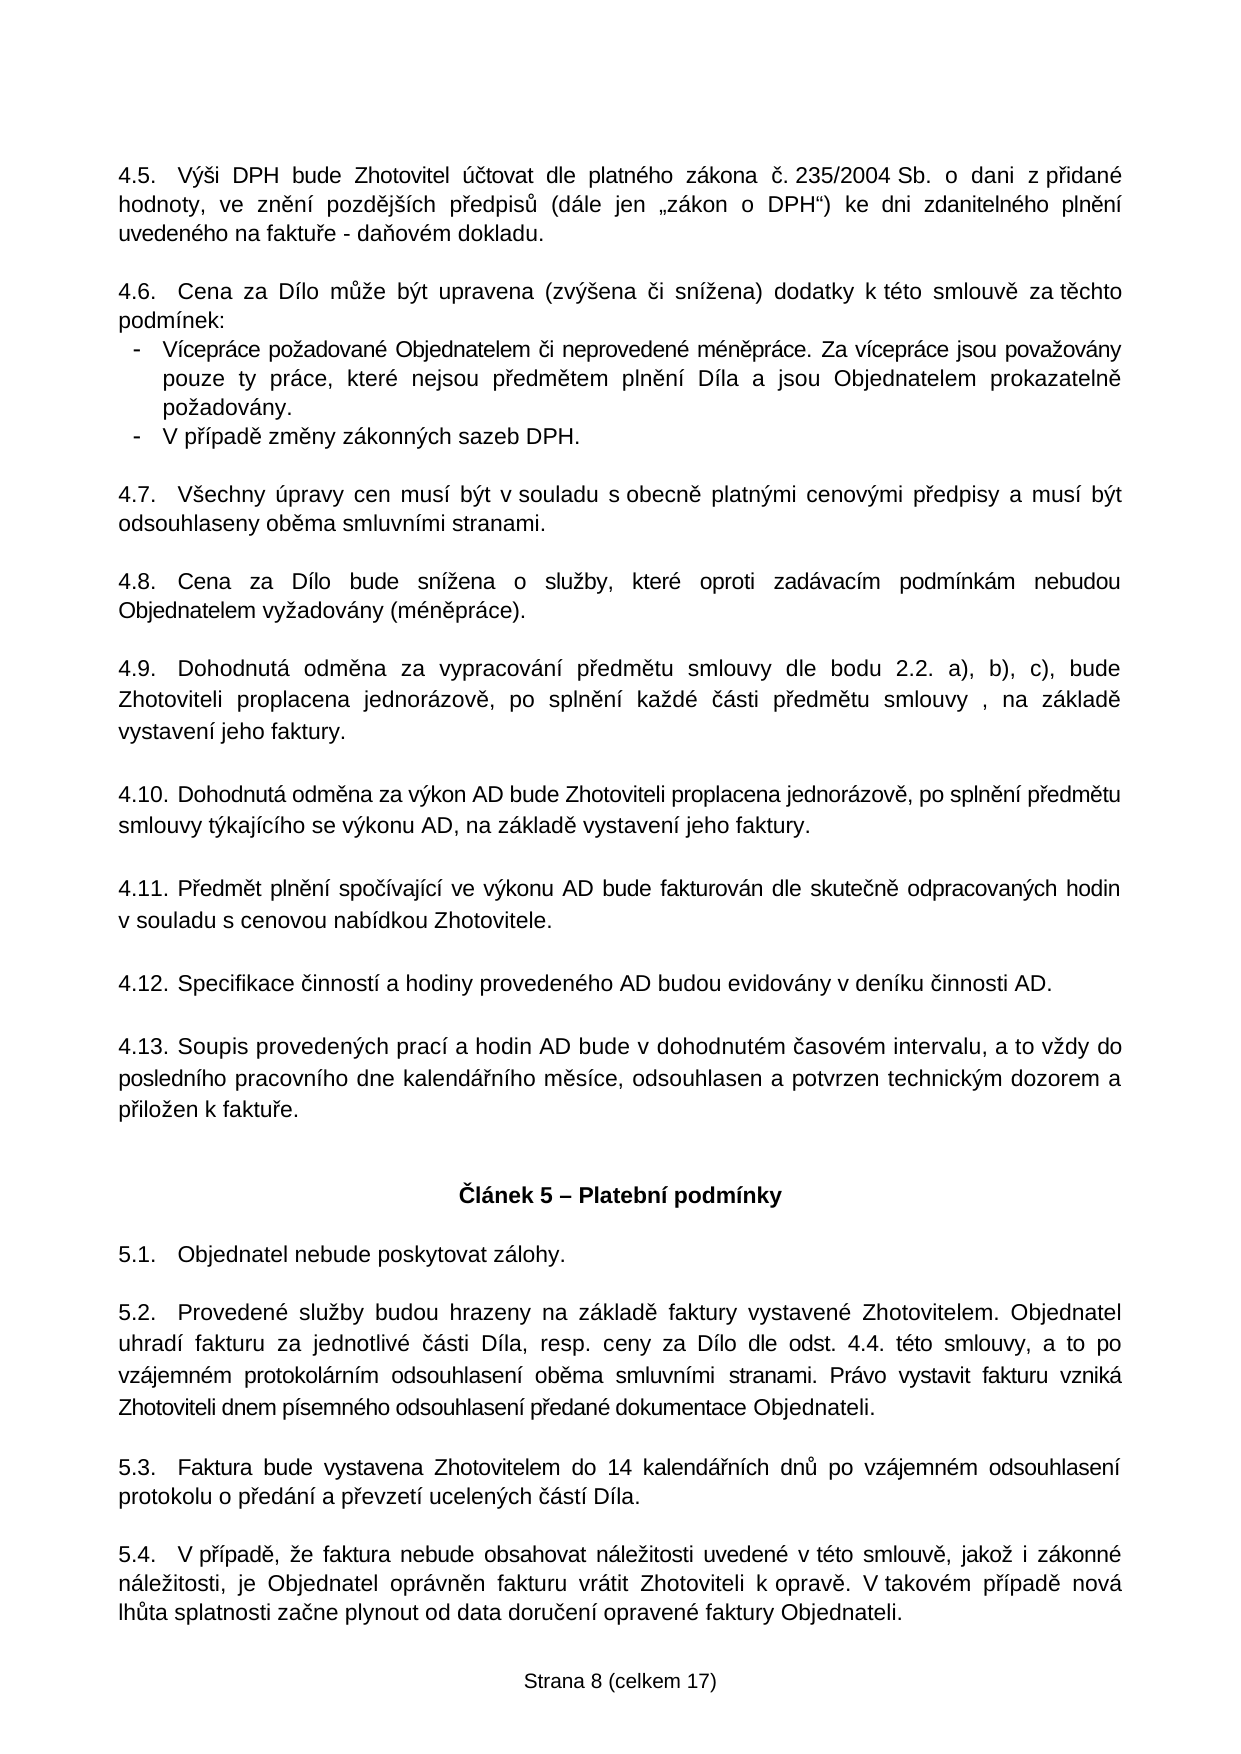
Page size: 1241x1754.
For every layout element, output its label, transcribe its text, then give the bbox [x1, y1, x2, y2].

list Faktura bude vystavena Zhotovitelem do 14 kalendářních dnů po vzájemném odsouhlasení protokolu o předání a převzetí ucelených částí Díla. [118, 1454, 1122, 1509]
list Objednatel nebude poskytovat zálohy. [118, 1241, 1122, 1267]
list Všechny úpravy cen musí být v souladu s obecně platnými cenovými předpisy a musí být odsouhlaseny oběma smluvními stranami. [118, 481, 1122, 536]
list Předmět plnění spočívající ve výkonu AD bude fakturován dle skutečně odpracovaných hodin v souladu s cenovou nabídkou Zhotovitele. [118, 875, 1122, 933]
text Článek 5 – Platební podmínky [118, 1182, 1122, 1208]
list Cena za Dílo může být upravena (zvýšena či snížena) dodatky k této smlouvě za těchto podmínek: [118, 278, 1122, 333]
list Dohodnutá odměna za vypracování předmětu smlouvy dle bodu 2.2. a), b), c), bude Zhotoviteli proplacena jednorázově, po splnění každé části předmětu smlouvy , na základě vystavení jeho faktury. [118, 654, 1122, 744]
list V případě, že faktura nebude obsahovat náležitosti uvedené v této smlouvě, jakož i zákonné náležitosti, je Objednatel oprávněn fakturu vrátit Zhotoviteli k opravě. V takovém případě nová lhůta splatnosti začne plynout od data doručení opravené faktury Objednateli. [118, 1541, 1122, 1625]
list Provedené služby budou hrazeny na základě faktury vystavené Zhotovitelem. Objednatel uhradí fakturu za jednotlivé části Díla, resp. ceny za Dílo dle odst. 4.4. této smlouvy, a to po vzájemném protokolárním odsouhlasení oběma smluvními stranami. Právo vystavit fakturu vzniká Zhotoviteli dnem písemného odsouhlasení předané dokumentace Objednateli. [118, 1299, 1122, 1420]
list Cena za Dílo bude snížena o služby, které oproti zadávacím podmínkám nebudou Objednatelem vyžadovány (méněpráce). [118, 568, 1122, 623]
list Soupis provedených prací a hodin AD bude v dohodnutém časovém intervalu, a to vždy do posledního pracovního dne kalendářního měsíce, odsouhlasen a potvrzen technickým dozorem a přiložen k faktuře. [118, 1033, 1122, 1123]
list Vícepráce požadované Objednatelem či neprovedené méněpráce. Za vícepráce jsou považovány pouze ty práce, které nejsou předmětem plnění Díla a jsou Objednatelem prokazatelně požadovány. [133, 336, 1122, 420]
list Dohodnutá odměna za výkon AD bude Zhotoviteli proplacena jednorázově, po splnění předmětu smlouvy týkajícího se výkonu AD, na základě vystavení jeho faktury. [118, 781, 1122, 839]
list Výši DPH bude Zhotovitel účtovat dle platného zákona č. 235/2004 Sb. o dani z přidané hodnoty, ve znění pozdějších předpisů (dále jen „zákon o DPH“) ke dni zdanitelného plnění uvedeného na faktuře - daňovém dokladu. [118, 162, 1122, 246]
list Specifikace činností a hodiny provedeného AD budou evidovány v deníku činnosti AD. [118, 970, 1122, 996]
list V případě změny zákonných sazeb DPH. [133, 423, 1122, 449]
